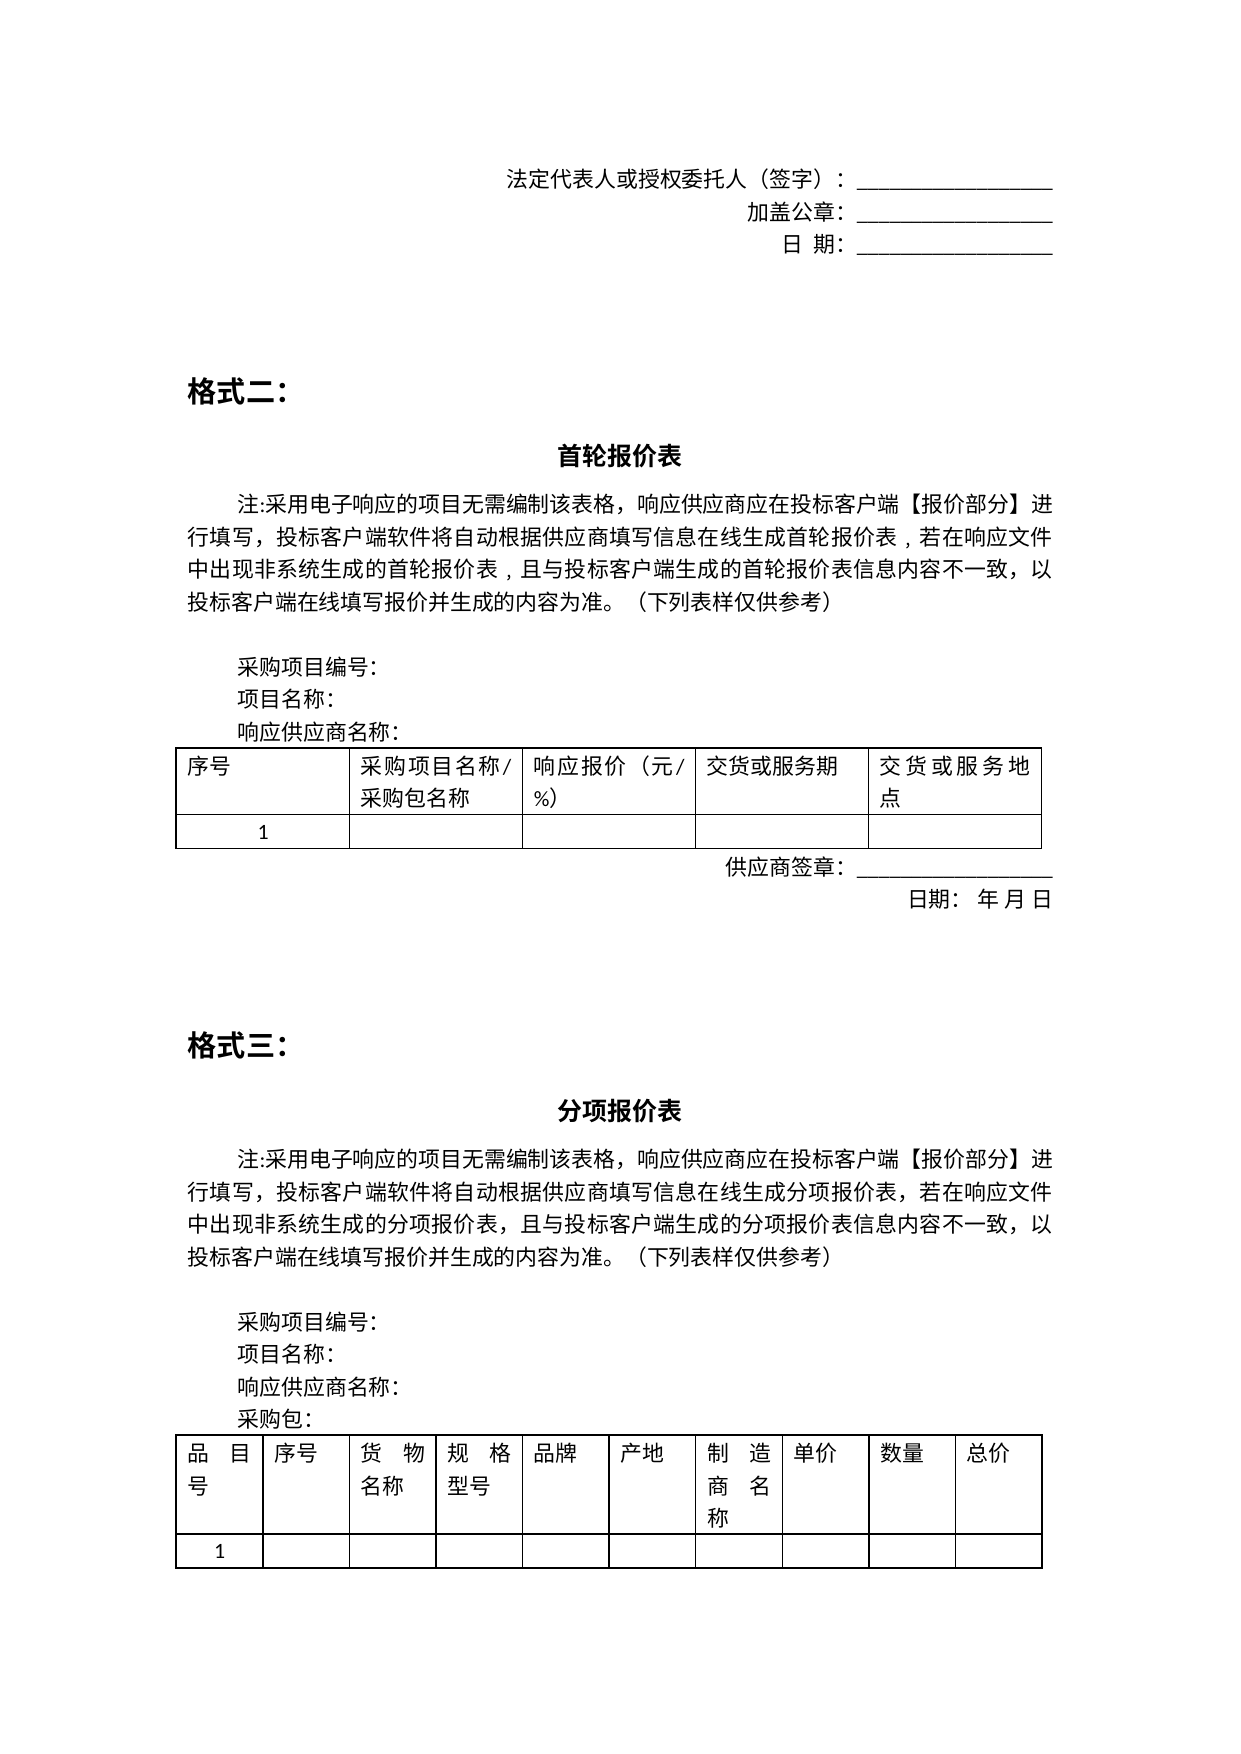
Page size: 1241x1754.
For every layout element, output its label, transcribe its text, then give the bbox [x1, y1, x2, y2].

table_cell 1 [177, 815, 349, 848]
table_header 响应报价（元/%） [523, 749, 695, 813]
table_header 总价 [956, 1436, 1041, 1533]
table_header 交货或服务地点 [869, 749, 1041, 813]
text 格式三： [187, 1012, 1053, 1077]
text 采购项目编号： [187, 1304, 1053, 1337]
text 加盖公章：__________________ [187, 194, 1053, 227]
text 日期： 年 月 日 [187, 882, 1053, 914]
table_cell [350, 815, 522, 848]
table_header 序号 [177, 749, 349, 813]
table_header 数量 [870, 1436, 955, 1533]
text 分项报价表 [187, 1077, 1053, 1142]
text 法定代表人或授权委托人（签字）：__________________ [187, 162, 1053, 194]
table_cell [523, 1535, 608, 1567]
text 响应供应商名称： [187, 1369, 1053, 1402]
text 注:采用电子响应的项目无需编制该表格，响应供应商应在投标客户端【报价部分】进行填写，投标客户端软件将自动根据供应商填写信息在线生成首轮报价表﹐若在响应文件中出现非系统生成的首轮报价表﹐且与投标客户端生成的首轮报价表信息内容不一致，以投标客户端在线填写报价并生成的内容为准。（下列表样仅供参考） [187, 487, 1053, 649]
table_cell [870, 1535, 955, 1567]
table_cell [696, 1535, 782, 1567]
table_header 交货或服务期 [696, 749, 868, 813]
table_header 单价 [783, 1436, 868, 1533]
table_cell [783, 1535, 868, 1567]
table_header 序号 [264, 1436, 349, 1533]
text 注:采用电子响应的项目无需编制该表格，响应供应商应在投标客户端【报价部分】进行填写，投标客户端软件将自动根据供应商填写信息在线生成分项报价表，若在响应文件中出现非系统生成的分项报价表，且与投标客户端生成的分项报价表信息内容不一致，以投标客户端在线填写报价并生成的内容为准。（下列表样仅供参考） [187, 1142, 1053, 1304]
text 供应商签章：__________________ [187, 849, 1053, 882]
table_header 产地 [610, 1436, 695, 1533]
table_header 制造商名称 [696, 1436, 782, 1533]
text 响应供应商名称： [187, 714, 1053, 747]
table_header 规格型号 [437, 1436, 522, 1533]
text 日 期：__________________ [187, 227, 1053, 259]
table_header 货物名称 [350, 1436, 435, 1533]
table_cell [350, 1535, 435, 1567]
table_header 采购项目名称/采购包名称 [350, 749, 522, 813]
table_cell [956, 1535, 1041, 1567]
text 采购项目编号： [187, 649, 1053, 682]
text 项目名称： [187, 682, 1053, 714]
table_cell [696, 815, 868, 848]
table_header 品目号 [177, 1436, 262, 1533]
table_cell [869, 815, 1041, 848]
table_cell [264, 1535, 349, 1567]
table_cell [437, 1535, 522, 1567]
text 首轮报价表 [187, 422, 1053, 487]
table_cell 1 [177, 1535, 262, 1567]
text 采购包： [187, 1402, 1053, 1434]
table_cell [610, 1535, 695, 1567]
table_header 品牌 [523, 1436, 608, 1533]
text 格式二： [187, 357, 1053, 422]
text 项目名称： [187, 1337, 1053, 1369]
table_cell [523, 815, 695, 848]
